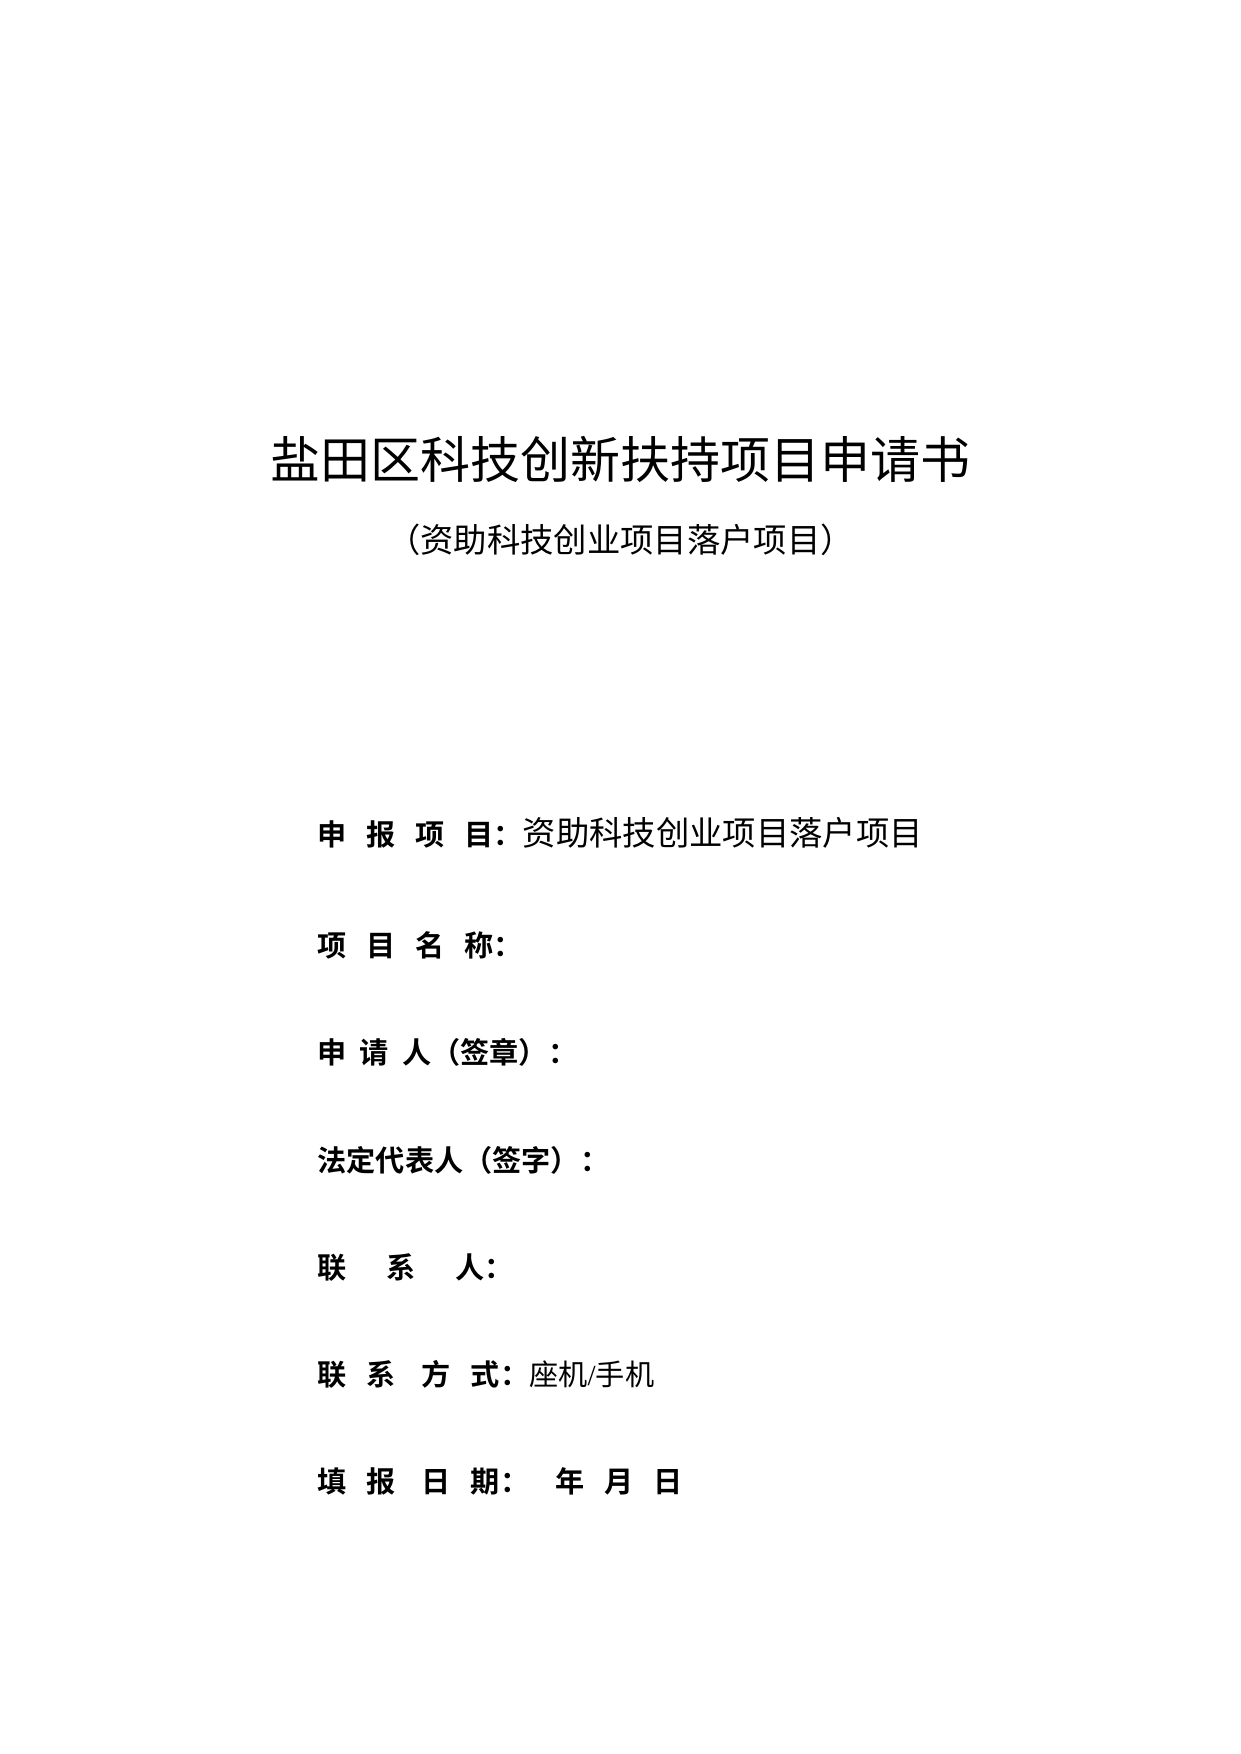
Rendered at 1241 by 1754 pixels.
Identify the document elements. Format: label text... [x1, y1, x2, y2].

text 联 系 方 式：座机/手机 [187, 1340, 1053, 1405]
text 联 系 人： [187, 1233, 1053, 1298]
text 项 目 名 称： [187, 911, 1053, 976]
text 盐田区科技创新扶持项目申请书 [187, 408, 1053, 506]
text 申 请 人（签章）： [187, 1018, 1053, 1083]
text （资助科技创业项目落户项目） [187, 506, 1053, 571]
text 法定代表人（签字）： [187, 1126, 1053, 1191]
text 申 报 项 目：资助科技创业项目落户项目 [187, 798, 1053, 863]
text 填 报 日 期： 年 月 日 [187, 1448, 1053, 1513]
